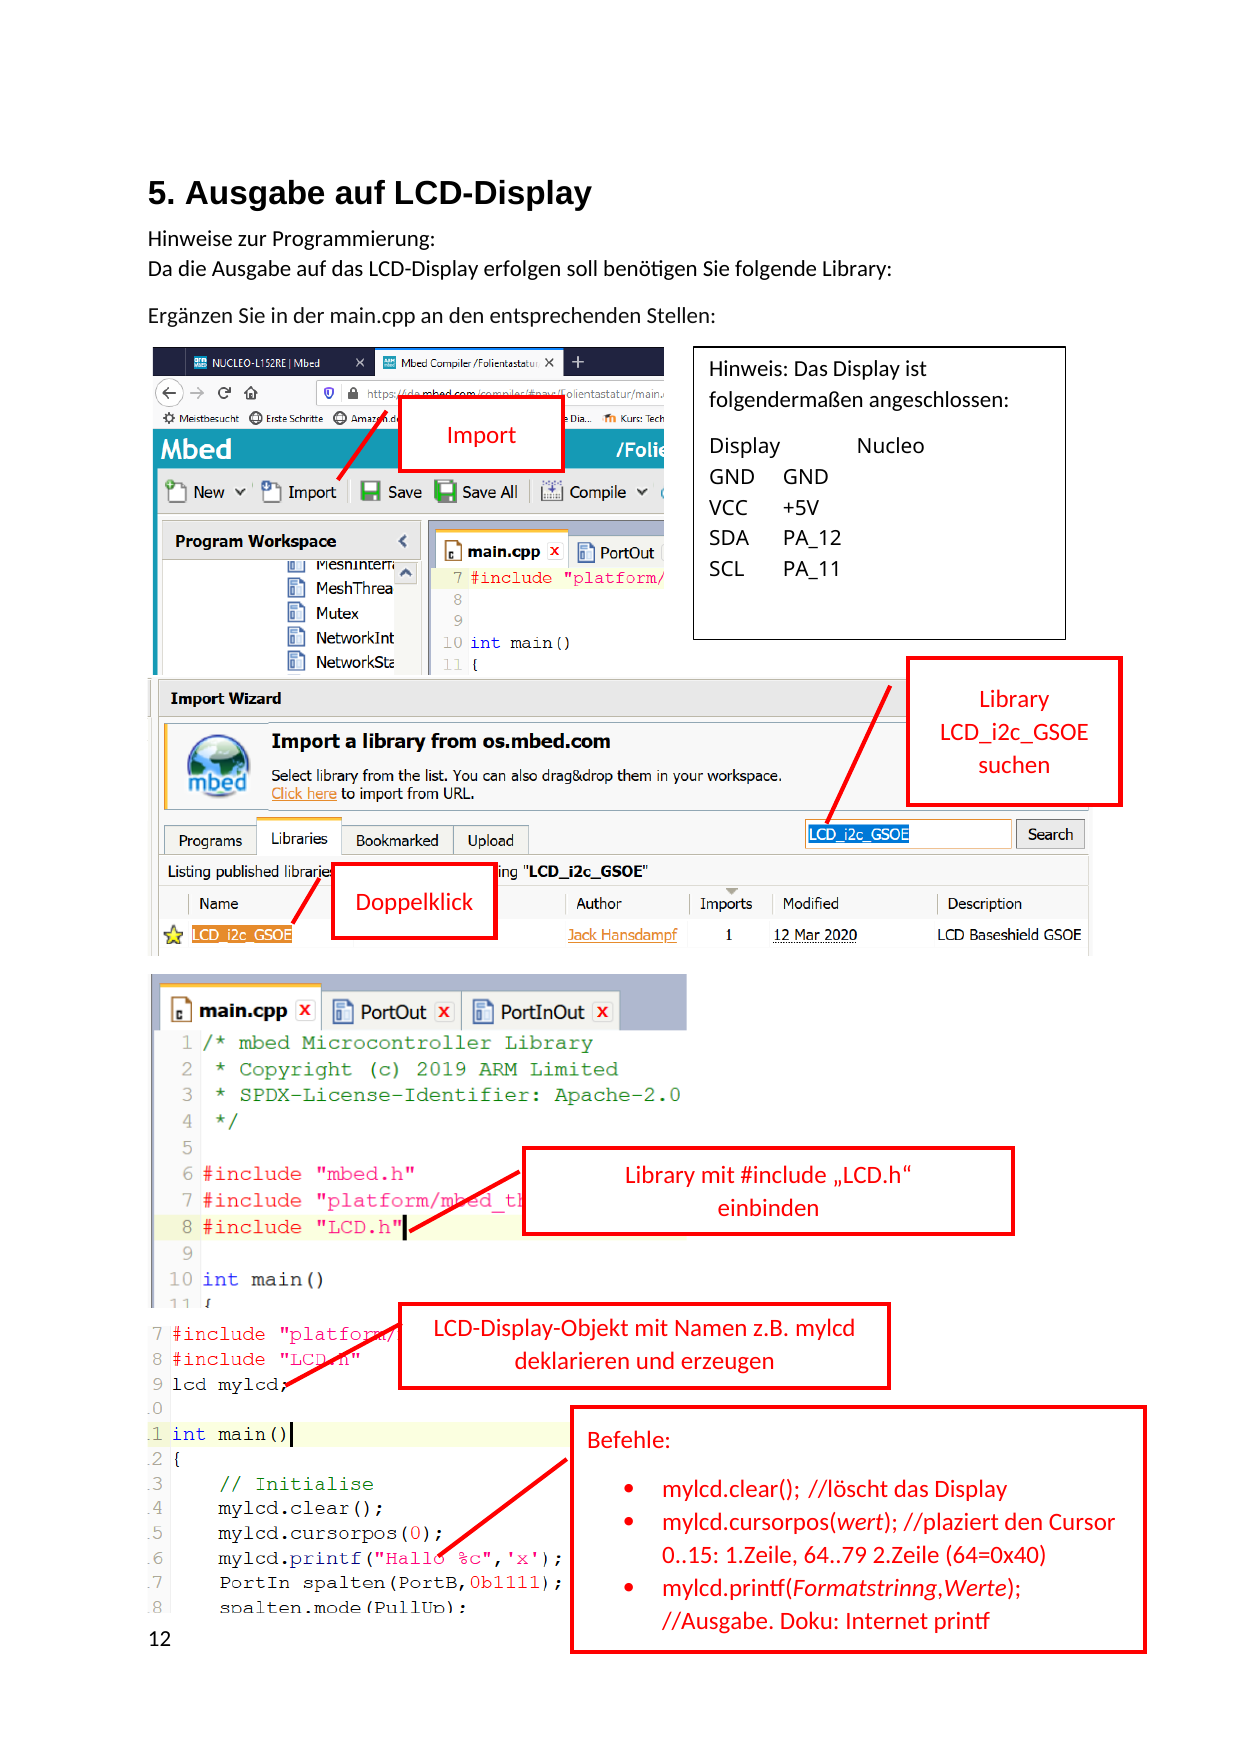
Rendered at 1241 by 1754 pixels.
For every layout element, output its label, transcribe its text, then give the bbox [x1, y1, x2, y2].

picture [147, 1326, 601, 1613]
picture [147, 974, 687, 1308]
text Ergänzen Sie in der main.cpp an den entsprechenden Stellen: [148, 301, 1092, 329]
picture [152, 347, 664, 675]
text Hinweise zur Programmierung: Da die Ausgabe auf das LCD-Display erfolgen soll benötigen Sie folgende Library: [148, 224, 1092, 282]
picture [147, 677, 1093, 956]
subtitle 5. Ausgabe auf LCD-Display [148, 173, 1092, 211]
